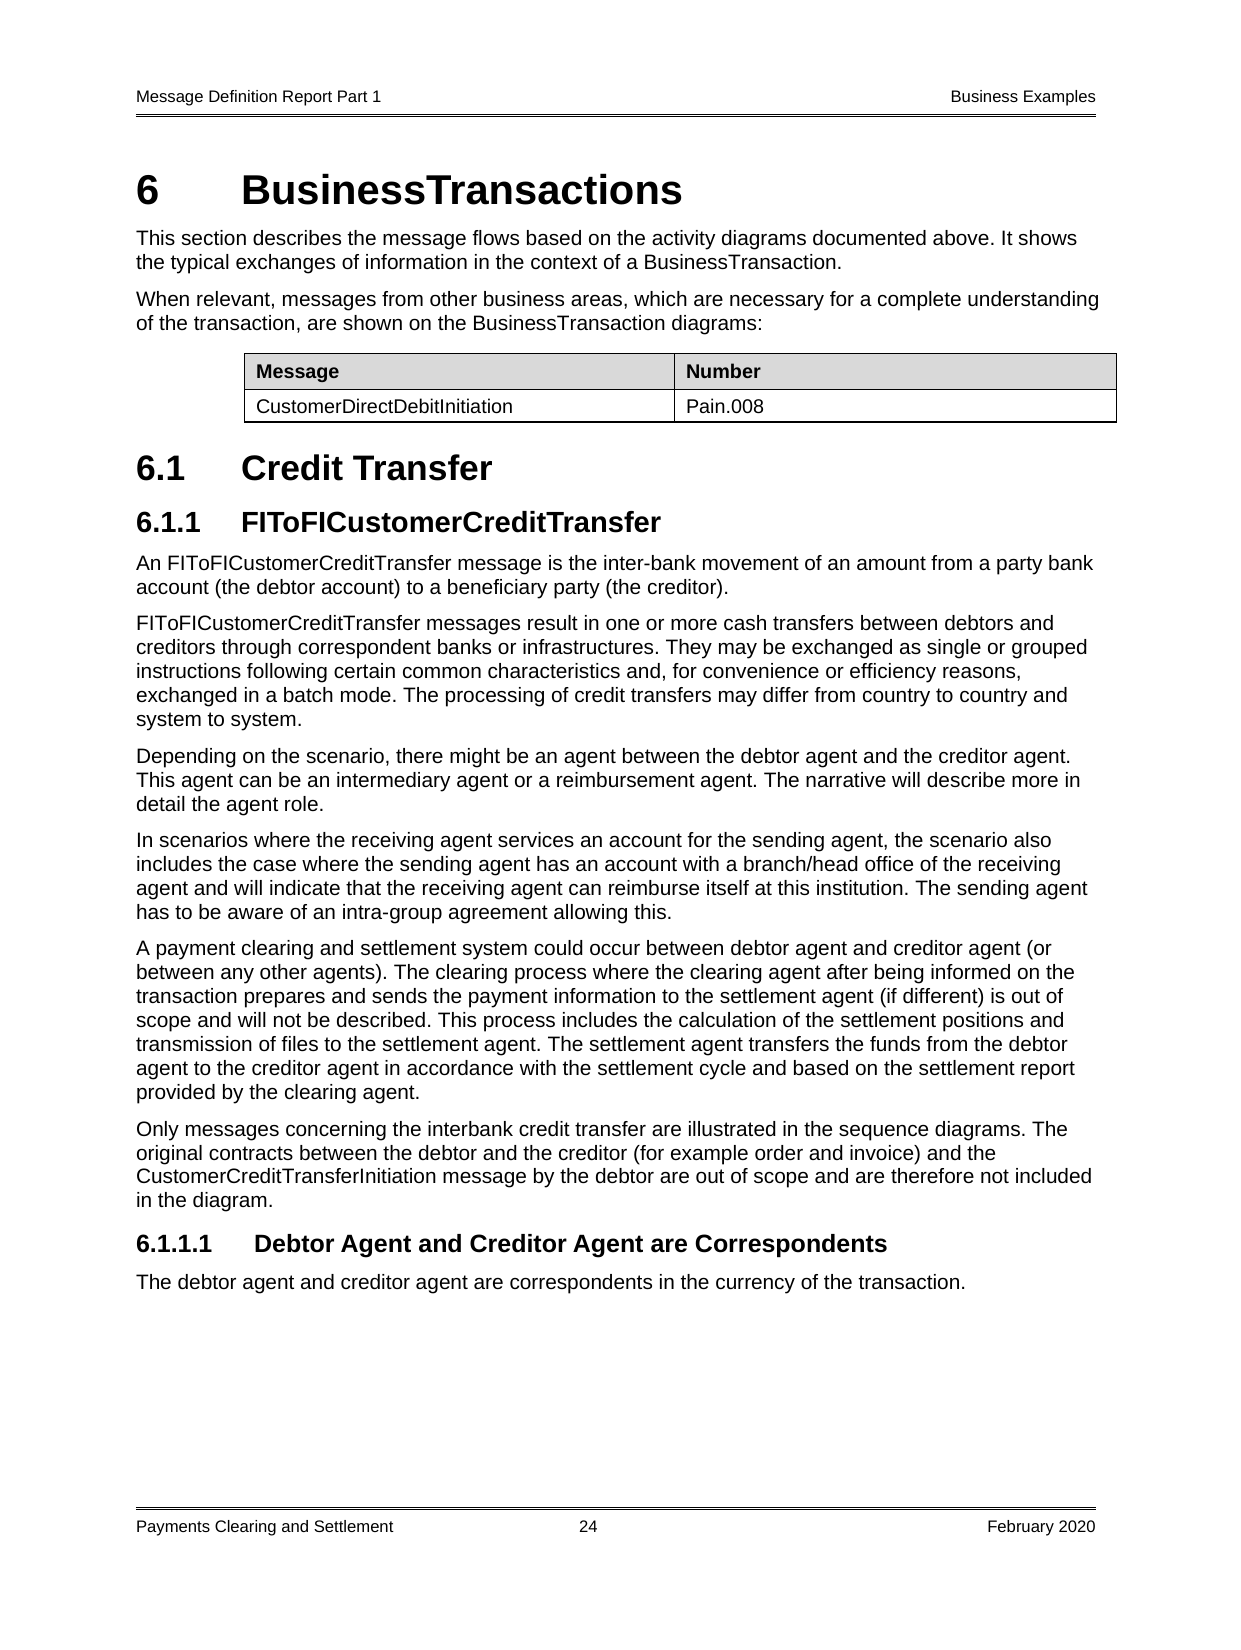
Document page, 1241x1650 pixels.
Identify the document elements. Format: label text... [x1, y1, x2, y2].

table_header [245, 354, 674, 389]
text In scenarios where the receiving agent services an account for the sending agent, the scenario also includes the case where the sending agent has an account with a branch/head office of the receiving agent and will indicate that the receiving agent can reimburse itself at this institution. The sending agent has to be aware of an intra-group agreement allowing this. [136, 828, 1104, 924]
subtitle Credit Transfer [136, 447, 1104, 488]
text FIToFICustomerCreditTransfer messages result in one or more cash transfers between debtors and creditors through correspondent banks or infrastructures. They may be exchanged as single or grouped instructions following certain common characteristics and, for convenience or efficiency reasons, exchanged in a batch mode. The processing of credit transfers may differ from country to country and system to system. [136, 611, 1104, 731]
text A payment clearing and settlement system could occur between debtor agent and creditor agent (or between any other agents). The clearing process where the clearing agent after being informed on the transaction prepares and sends the payment information to the settlement agent (if different) is out of scope and will not be described. This process includes the calculation of the settlement positions and transmission of files to the settlement agent. The settlement agent transfers the funds from the debtor agent to the creditor agent in accordance with the settlement cycle and based on the settlement report provided by the clearing agent. [136, 936, 1104, 1104]
subtitle BusinessTransactions [136, 166, 1104, 213]
text This section describes the message flows based on the activity diagrams documented above. It shows the typical exchanges of information in the context of a BusinessTransaction. [136, 226, 1104, 274]
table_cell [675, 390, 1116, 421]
subtitle FIToFICustomerCreditTransfer [136, 505, 1104, 538]
text Only messages concerning the interbank credit transfer are illustrated in the sequence diagrams. The original contracts between the debtor and the creditor (for example order and invoice) and the CustomerCreditTransferInitiation message by the debtor are out of scope and are therefore not included in the diagram. [136, 1116, 1104, 1212]
text The debtor agent and creditor agent are correspondents in the currency of the transaction. [136, 1270, 1104, 1294]
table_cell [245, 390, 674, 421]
subtitle Debtor Agent and Creditor Agent are Correspondents [136, 1229, 1104, 1258]
text An FIToFICustomerCreditTransfer message is the inter-bank movement of an amount from a party bank account (the debtor account) to a beneficiary party (the creditor). [136, 551, 1104, 599]
text When relevant, messages from other business areas, which are necessary for a complete understanding of the transaction, are shown on the BusinessTransaction diagrams: [136, 286, 1104, 334]
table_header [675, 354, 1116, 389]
text Depending on the scenario, there might be an agent between the debtor agent and the creditor agent. This agent can be an intermediary agent or a reimbursement agent. The narrative will describe more in detail the agent role. [136, 743, 1104, 815]
